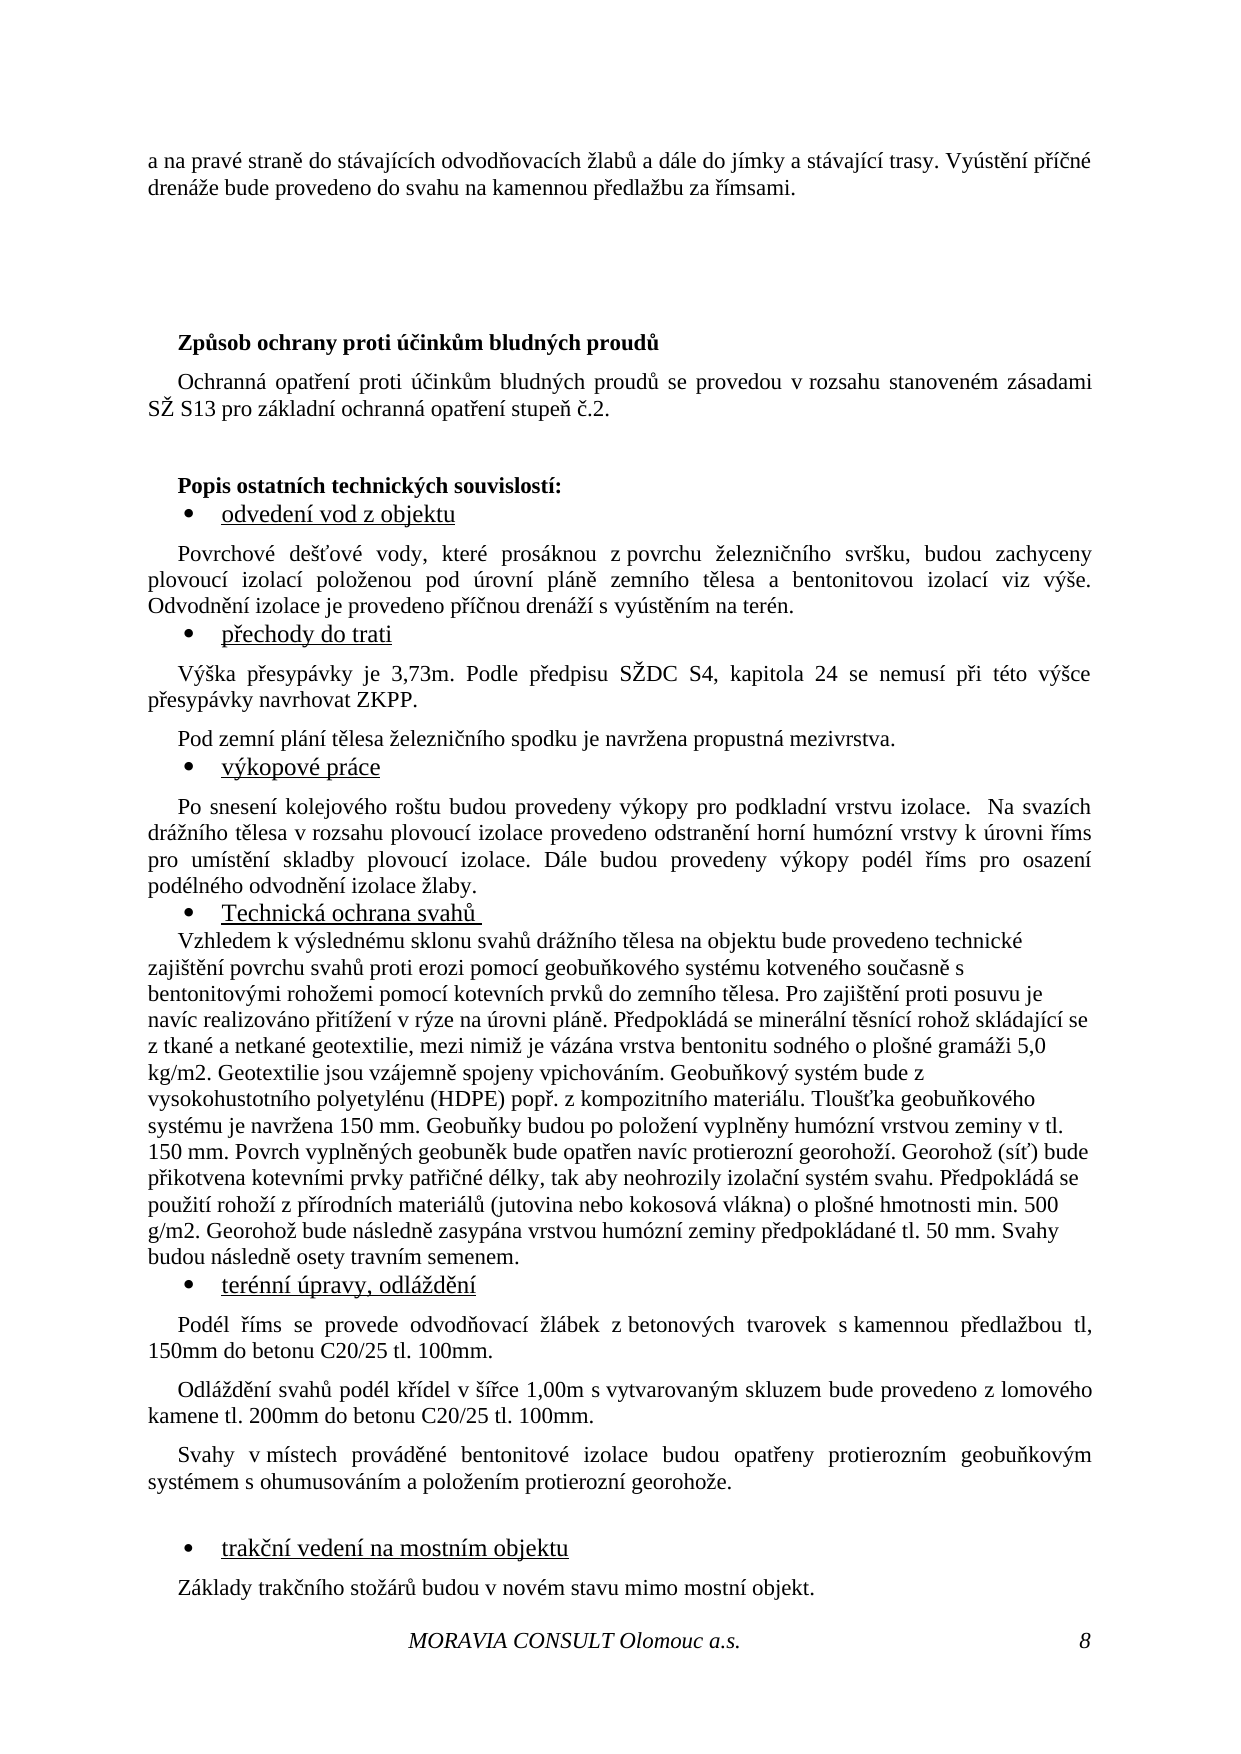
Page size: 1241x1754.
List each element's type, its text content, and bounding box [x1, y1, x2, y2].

text Ochranná opatření proti účinkům bludných proudů se provedou v rozsahu stanoveném zásadami SŽ S13 pro základní ochranná opatření stupeň č.2. [148, 368, 1093, 421]
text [148, 148, 1093, 200]
text Odláždění svahů podél křídel v šířce 1,00m s vytvarovaným skluzem bude provedeno z lomového kamene tl. 200mm do betonu C20/25 tl. 100mm. [148, 1376, 1093, 1429]
list odvedení vod z objektu [184, 499, 1093, 527]
text Výška přesypávky je 3,73m. Podle předpisu SŽDC S4, kapitola 24 se nemusí při této výšce přesypávky navrhovat ZKPP. [148, 660, 1093, 713]
list přechody do trati [184, 619, 1093, 648]
text Podél říms se provede odvodňovací žlábek z betonových tvarovek s kamennou předlažbou tl, 150mm do betonu C20/25 tl. 100mm. [148, 1311, 1093, 1364]
list Technická ochrana svahů [184, 898, 1093, 927]
list terénní úpravy, odláždění [184, 1270, 1093, 1298]
text Základy trakčního stožárů budou v novém stavu mimo mostní objekt. [148, 1574, 1093, 1601]
text Popis ostatních technických souvislostí: [177, 472, 1093, 499]
list výkopové práce [184, 752, 1093, 781]
list trakční vedení na mostním objektu [184, 1533, 1093, 1562]
text Pod zemní plání tělesa železničního spodku je navržena propustná mezivrstva. [148, 725, 1093, 752]
text Povrchové dešťové vody, které prosáknou z povrchu železničního svršku, budou zachyceny plovoucí izolací položenou pod úrovní pláně zemního tělesa a bentonitovou izolací viz výše. Odvodnění izolace je provedeno příčnou drenáží s vyústěním na terén. [148, 540, 1093, 619]
text Svahy v místech prováděné bentonitové izolace budou opatřeny protierozním geobuňkovým systémem s ohumusováním a položením protierozní georohože. [148, 1441, 1093, 1494]
list Vzhledem k výslednému sklonu svahů drážního tělesa na objektu bude provedeno technické zajištění povrchu svahů proti erozi pomocí geobuňkového systému kotveného současně s bentonitovými rohožemi pomocí kotevních prvků do zemního tělesa. Pro zajištění proti posuvu je navíc realizováno přitížení v rýze na úrovni pláně. Předpokládá se minerální těsnící rohož skládající se z tkané a netkané geotextilie, mezi nimiž je vázána vrstva bentonitu sodného o plošné gramáži 5,0 kg/m2. Geotextilie jsou vzájemně spojeny vpichováním. Geobuňkový systém bude z vysokohustotního polyetylénu (HDPE) popř. z kompozitního materiálu. Tloušťka geobuňkového systému je navržena 150 mm. Geobuňky budou po položení vyplněny humózní vrstvou zeminy v tl. 150 mm. Povrch vyplněných geobuněk bude opatřen navíc protierozní georohoží. Georohož (síť) bude přikotvena kotevními prvky patřičné délky, tak aby neohrozily izolační systém svahu. Předpokládá se použití rohoží z přírodních materiálů (jutovina nebo kokosová vlákna) o plošné hmotnosti min. 500 g/m2. Georohož bude následně zasypána vrstvou humózní zeminy předpokládané tl. 50 mm. Svahy budou následně osety travním semenem. [148, 927, 1093, 1270]
text Po snesení kolejového roštu budou provedeny výkopy pro podkladní vrstvu izolace. Na svazích drážního tělesa v rozsahu plovoucí izolace provedeno odstranění horní humózní vrstvy k úrovni říms pro umístění skladby plovoucí izolace. Dále budou provedeny výkopy podél říms pro osazení podélného odvodnění izolace žlaby. [148, 793, 1093, 898]
text Způsob ochrany proti účinkům bludných proudů [177, 329, 1093, 356]
